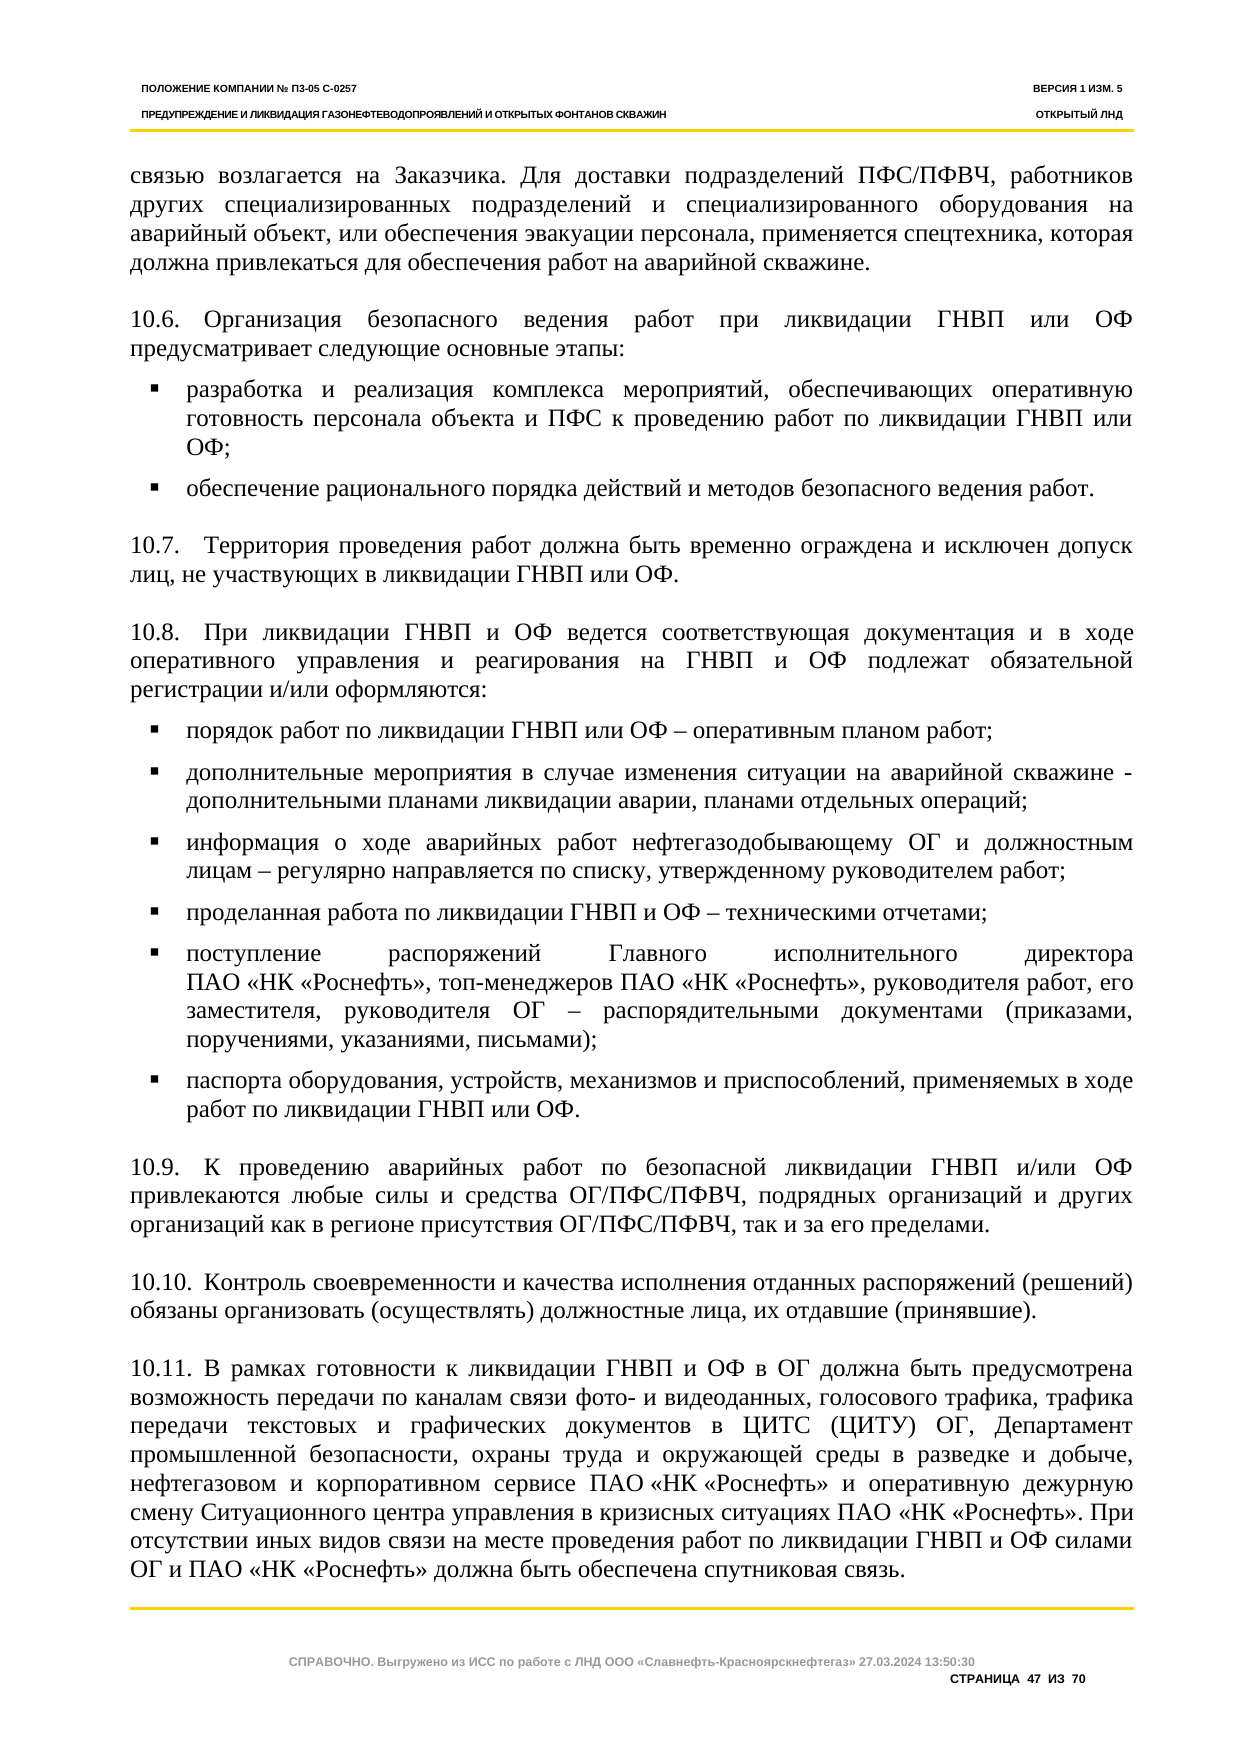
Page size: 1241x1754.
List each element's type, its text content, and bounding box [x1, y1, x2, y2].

list паспорта оборудования, устройств, механизмов и приспособлений, применяемых в ходе работ по ликвидации ГНВП или ОФ. [149, 1066, 1134, 1123]
list информация о ходе аварийных работ нефтегазодобывающему ОГ и должностным лицам – регулярно направляется по списку, утвержденному руководителем работ; [149, 827, 1134, 884]
text 10.6. Организация безопасного ведения работ при ликвидации ГНВП или ОФ предусматривает следующие основные этапы: [130, 304, 1134, 362]
list дополнительные мероприятия в случае изменения ситуации на аварийной скважине - дополнительными планами ликвидации аварии, планами отдельных операций; [149, 757, 1134, 814]
text 10.9. К проведению аварийных работ по безопасной ликвидации ГНВП и/или ОФ привлекаются любые силы и средства ОГ/ПФС/ПФВЧ, подрядных организаций и других организаций как в регионе присутствия ОГ/ПФС/ПФВЧ, так и за его пределами. [130, 1152, 1134, 1238]
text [130, 161, 1134, 276]
list обеспечение рационального порядка действий и методов безопасного ведения работ. [149, 473, 1134, 502]
list поступление распоряжений Главного исполнительного директора ПАО «НК «Роснефть», топ-менеджеров ПАО «НК «Роснефть», руководителя работ, его заместителя, руководителя ОГ – распорядительными документами (приказами, поручениями, указаниями, письмами); [149, 938, 1134, 1053]
text 10.10. Контроль своевременности и качества исполнения отданных распоряжений (решений) обязаны организовать (осуществлять) должностные лица, их отдавшие (принявшие). [130, 1267, 1134, 1324]
list проделанная работа по ликвидации ГНВП и ОФ – техническими отчетами; [149, 897, 1134, 926]
list разработка и реализация комплекса мероприятий, обеспечивающих оперативную готовность персонала объекта и ПФС к проведению работ по ликвидации ГНВП или ОФ; [149, 374, 1134, 461]
text 10.8. При ликвидации ГНВП и ОФ ведется соответствующая документация и в ходе оперативного управления и реагирования на ГНВП и ОФ подлежат обязательной регистрации и/или оформляются: [130, 617, 1134, 703]
text 10.11. В рамках готовности к ликвидации ГНВП и ОФ в ОГ должна быть предусмотрена возможность передачи по каналам связи фото- и видеоданных, голосового трафика, трафика передачи текстовых и графических документов в ЦИТС (ЦИТУ) ОГ, Департамент промышленной безопасности, охраны труда и окружающей среды в разведке и добыче, нефтегазовом и корпоративном сервисе ПАО «НК «Роснефть» и оперативную дежурную смену Ситуационного центра управления в кризисных ситуациях ПАО «НК «Роснефть». При отсутствии иных видов связи на месте проведения работ по ликвидации ГНВП и ОФ силами ОГ и ПАО «НК «Роснефть» должна быть обеспечена спутниковая связь. [130, 1353, 1134, 1583]
text 10.7. Территория проведения работ должна быть временно ограждена и исключен допуск лиц, не участвующих в ликвидации ГНВП или ОФ. [130, 531, 1134, 588]
list порядок работ по ликвидации ГНВП или ОФ – оперативным планом работ; [149, 716, 1134, 744]
